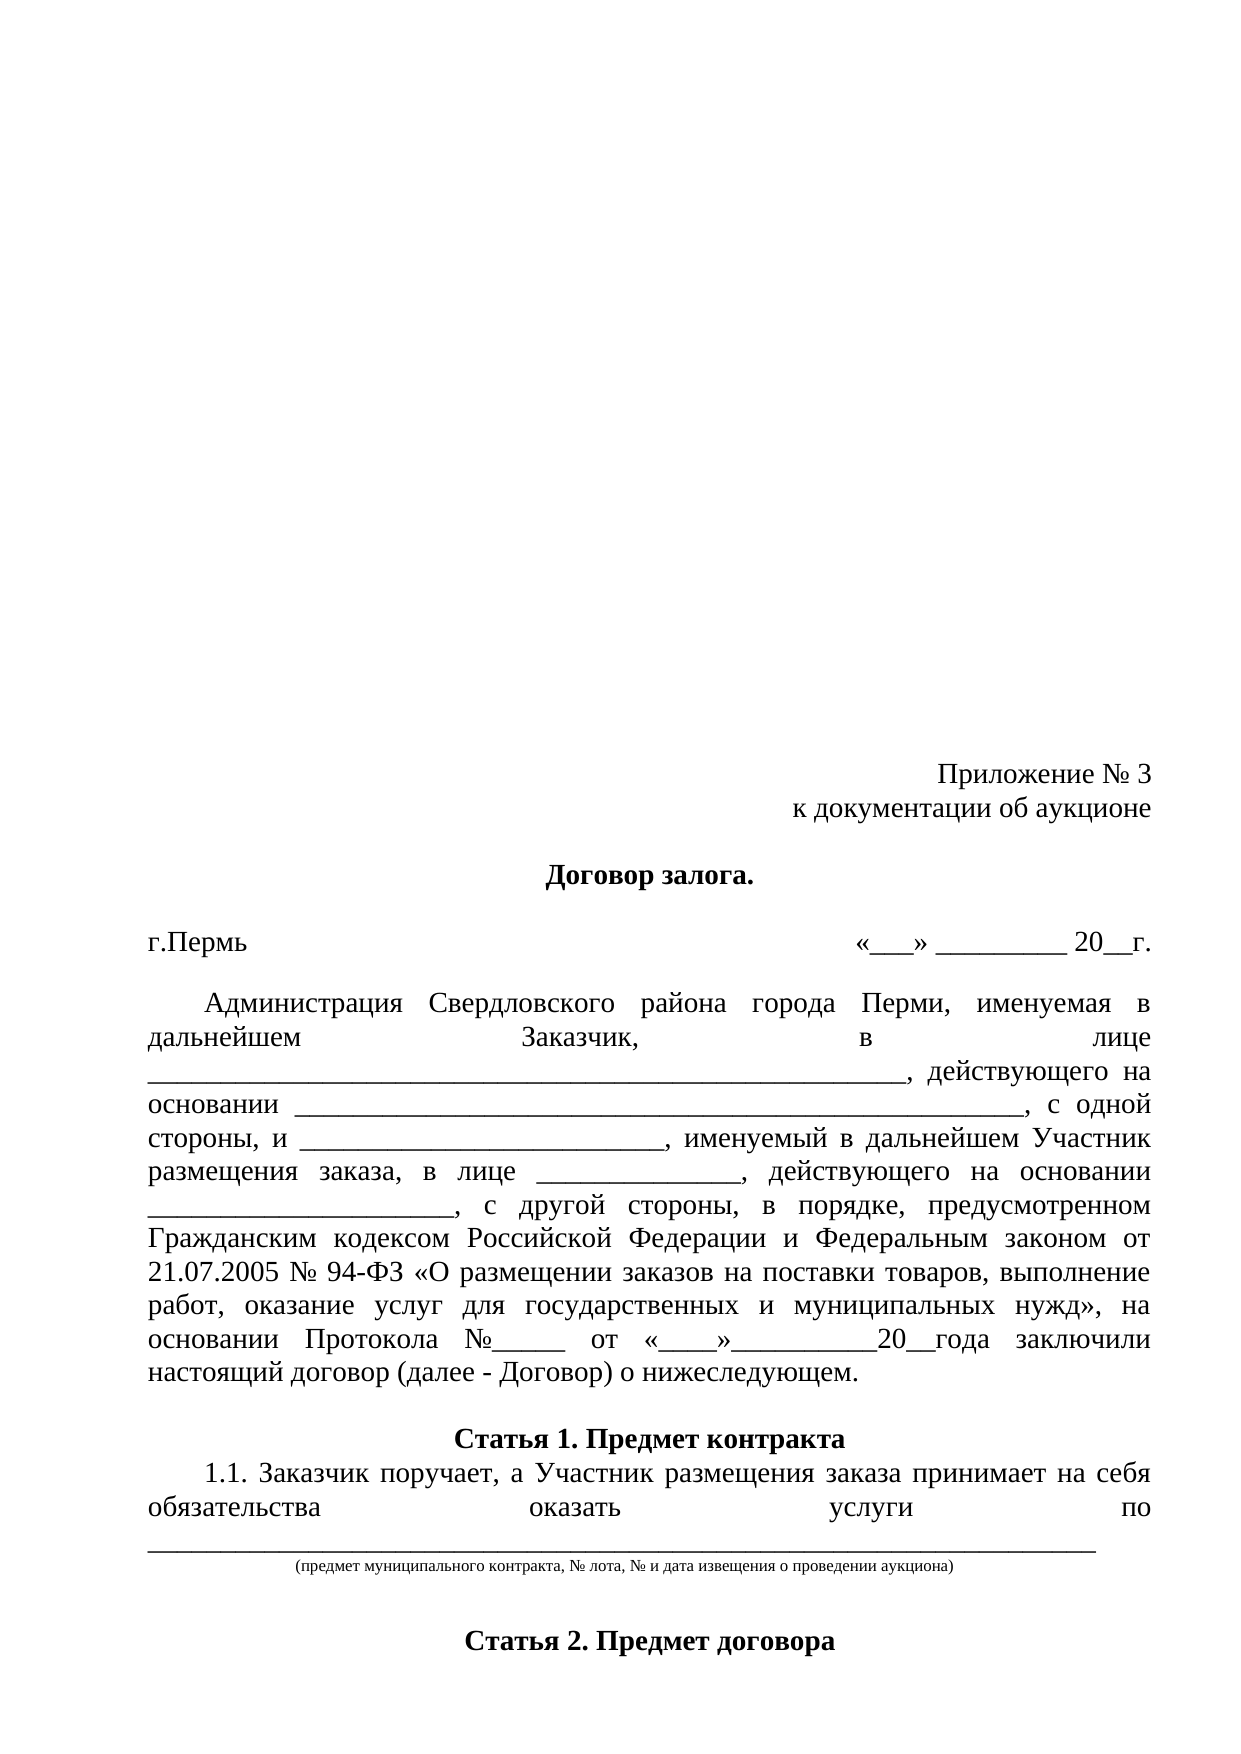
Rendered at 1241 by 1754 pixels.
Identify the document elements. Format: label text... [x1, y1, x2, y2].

text Администрация Свердловского района города Перми, именуемая в дальнейшем Заказчик, в лице ____________________________________________________, действующего на основании __________________________________________________, с одной стороны, и _________________________, именуемый в дальнейшем Участник размещения заказа, в лице ______________, действующего на основании _____________________, с другой стороны, в порядке, предусмотренном Гражданским кодексом Российской Федерации и Федеральным законом от 21.07.2005 № 94-ФЗ «О размещении заказов на поставки товаров, выполнение работ, оказание услуг для государственных и муниципальных нужд», на основании Протокола №_____ от «____»__________20__года заключили настоящий договор (далее - Договор) о нижеследующем. [148, 986, 1152, 1388]
text Статья 1. Предмет контракта [148, 1422, 1152, 1455]
text Статья 2. Предмет договора [148, 1623, 1152, 1656]
text к документации об аукционе [148, 790, 1152, 823]
text Приложение № 3 [148, 756, 1152, 790]
text г.Пермь «___» _________ 20__г. [148, 924, 1152, 986]
text 1.1. Заказчик поручает, а Участник размещения заказа принимает на себя обязательства оказать услуги по _________________________________________________________________ (предмет муниципального контракта, № лота, № и дата извещения о проведении аукциона) [148, 1455, 1152, 1589]
text Договор залога. [148, 857, 1152, 891]
